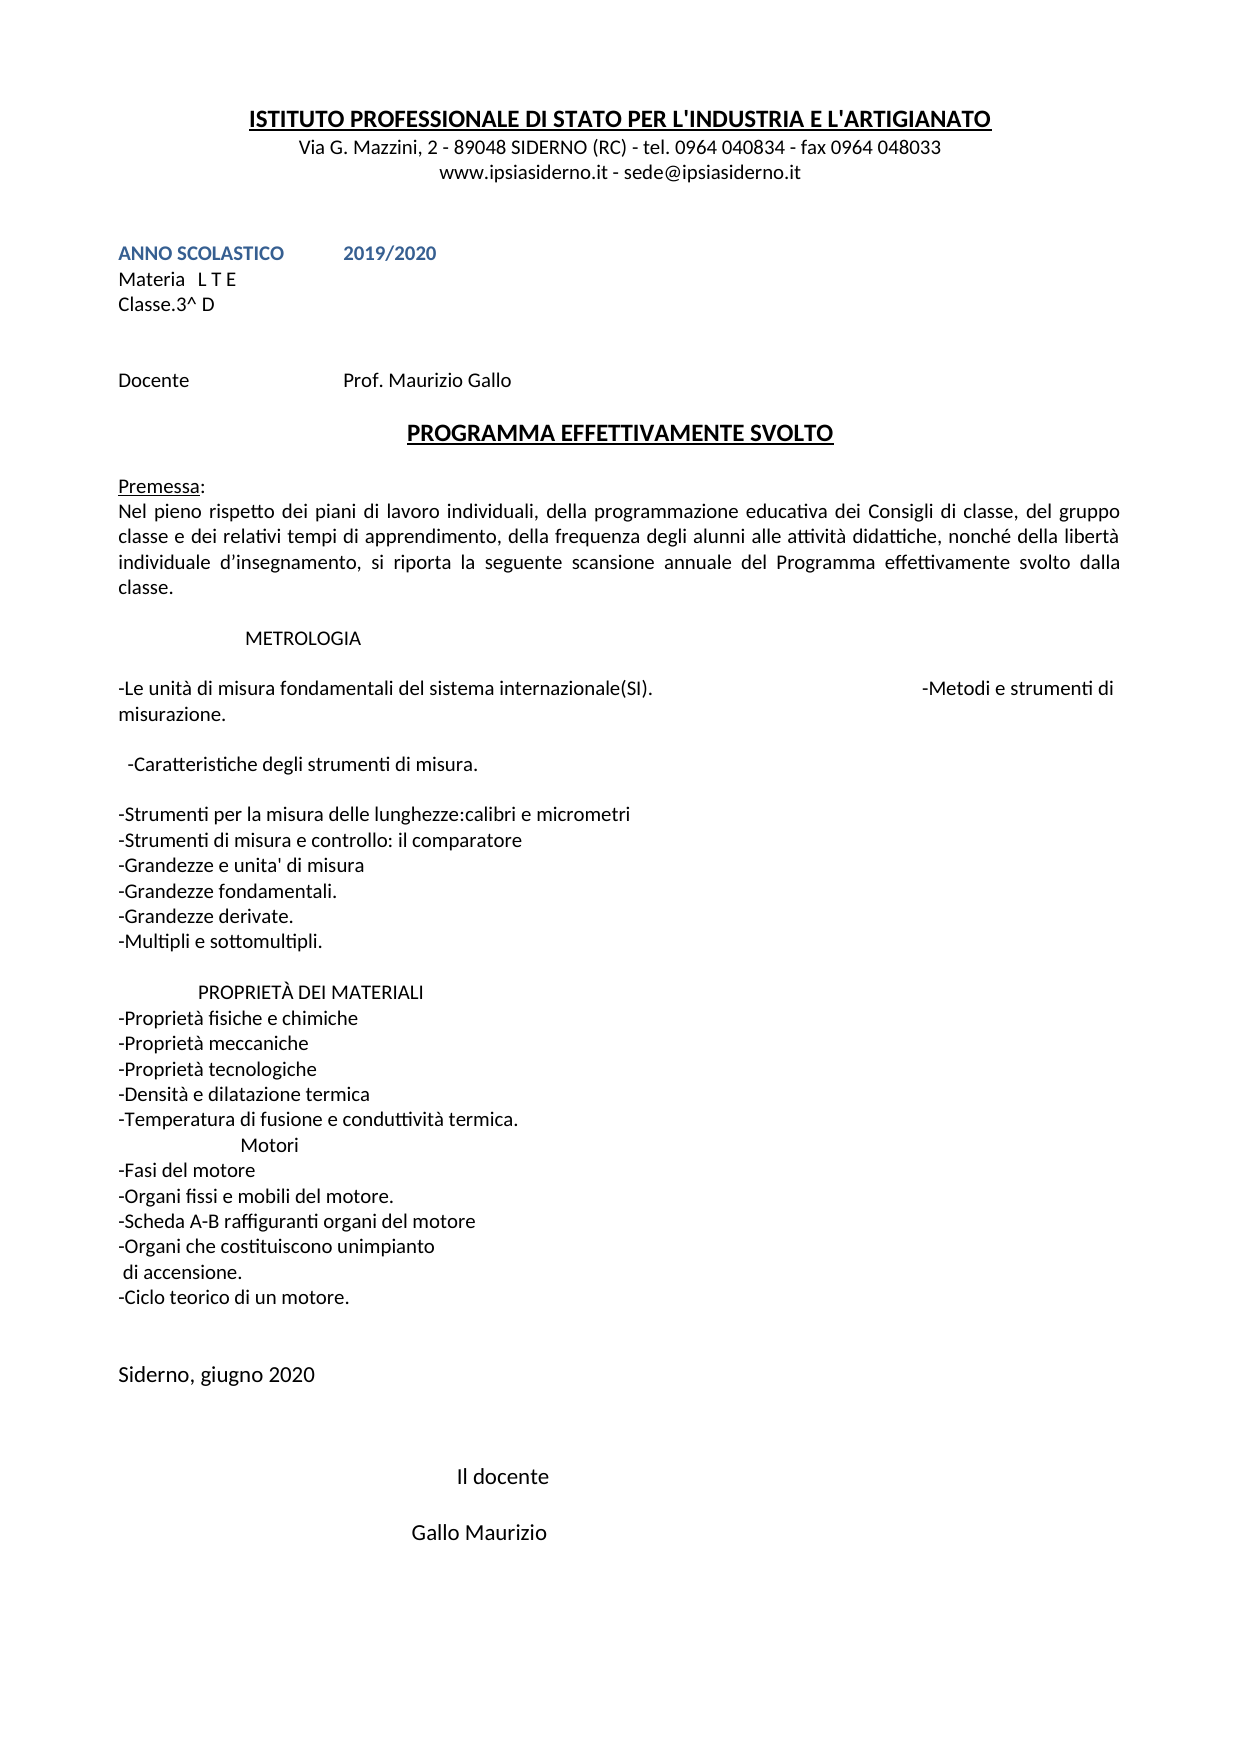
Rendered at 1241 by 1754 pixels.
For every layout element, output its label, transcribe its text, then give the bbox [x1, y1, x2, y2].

text -Proprietà meccaniche [118, 1030, 1122, 1056]
text -Le unità di misura fondamentali del sistema internazionale(SI). -Metodi e strumenti di misurazione. [118, 675, 1122, 726]
text METROLOGIA [118, 625, 1122, 650]
text -Ciclo teorico di un motore. [118, 1284, 1122, 1310]
text ISTITUTO PROFESSIONALE DI STATO PER L'INDUSTRIA E L'ARTIGIANATO [118, 103, 1122, 134]
text www.ipsiasiderno.it - sede@ipsiasiderno.it [118, 159, 1122, 185]
text ANNO SCOLASTICO 2019/2020 [118, 240, 1122, 266]
text -Strumenti di misura e controllo: il comparatore [118, 827, 1122, 852]
text -Organi che costituiscono unimpianto [118, 1234, 1122, 1259]
text PROPRIETÀ DEI MATERIALI [118, 979, 1122, 1005]
text Siderno, giugno 2020 [118, 1360, 1122, 1388]
text Via G. Mazzini, 2 - 89048 SIDERNO (RC) - tel. 0964 040834 - fax 0964 048033 [118, 134, 1122, 159]
text -Organi fissi e mobili del motore. [118, 1183, 1122, 1208]
text -Grandezze derivate. [118, 903, 1122, 929]
text -Proprietà fisiche e chimiche [118, 1005, 1122, 1030]
text -Grandezze fondamentali. [118, 878, 1122, 903]
text -Proprietà tecnologiche [118, 1056, 1122, 1081]
text Il docente [457, 1462, 1122, 1490]
text -Temperatura di fusione e conduttività termica. [118, 1107, 1122, 1132]
text Gallo Maurizio [118, 1518, 1122, 1546]
text -Scheda A-B raffiguranti organi del motore [118, 1208, 1122, 1234]
text -Strumenti per la misura delle lunghezze:calibri e micrometri [118, 802, 1122, 827]
text -Densità e dilatazione termica [118, 1081, 1122, 1107]
text Premessa: [118, 473, 1122, 498]
text -Grandezze e unita' di misura [118, 852, 1122, 878]
text Materia L T E [118, 266, 1122, 291]
text -Fasi del motore [118, 1157, 1122, 1183]
text PROGRAMMA EFFETTIVAMENTE SVOLTO [118, 417, 1122, 448]
text Docente Prof. Maurizio Gallo [118, 367, 1122, 392]
text -Multipli e sottomultipli. [118, 929, 1122, 954]
text -Caratteristiche degli strumenti di misura. [118, 751, 1122, 777]
text Nel pieno rispetto dei piani di lavoro individuali, della programmazione educativa dei Consigli di classe, del gruppo classe e dei relativi tempi di apprendimento, della frequenza degli alunni alle attività didattiche, nonché della libertà individuale d’insegnamento, si riporta la seguente scansione annuale del Programma effettivamente svolto dalla classe. [118, 498, 1122, 600]
text Classe.3^ D [118, 291, 1122, 317]
text Motori [118, 1132, 1122, 1157]
text di accensione. [118, 1259, 1122, 1284]
